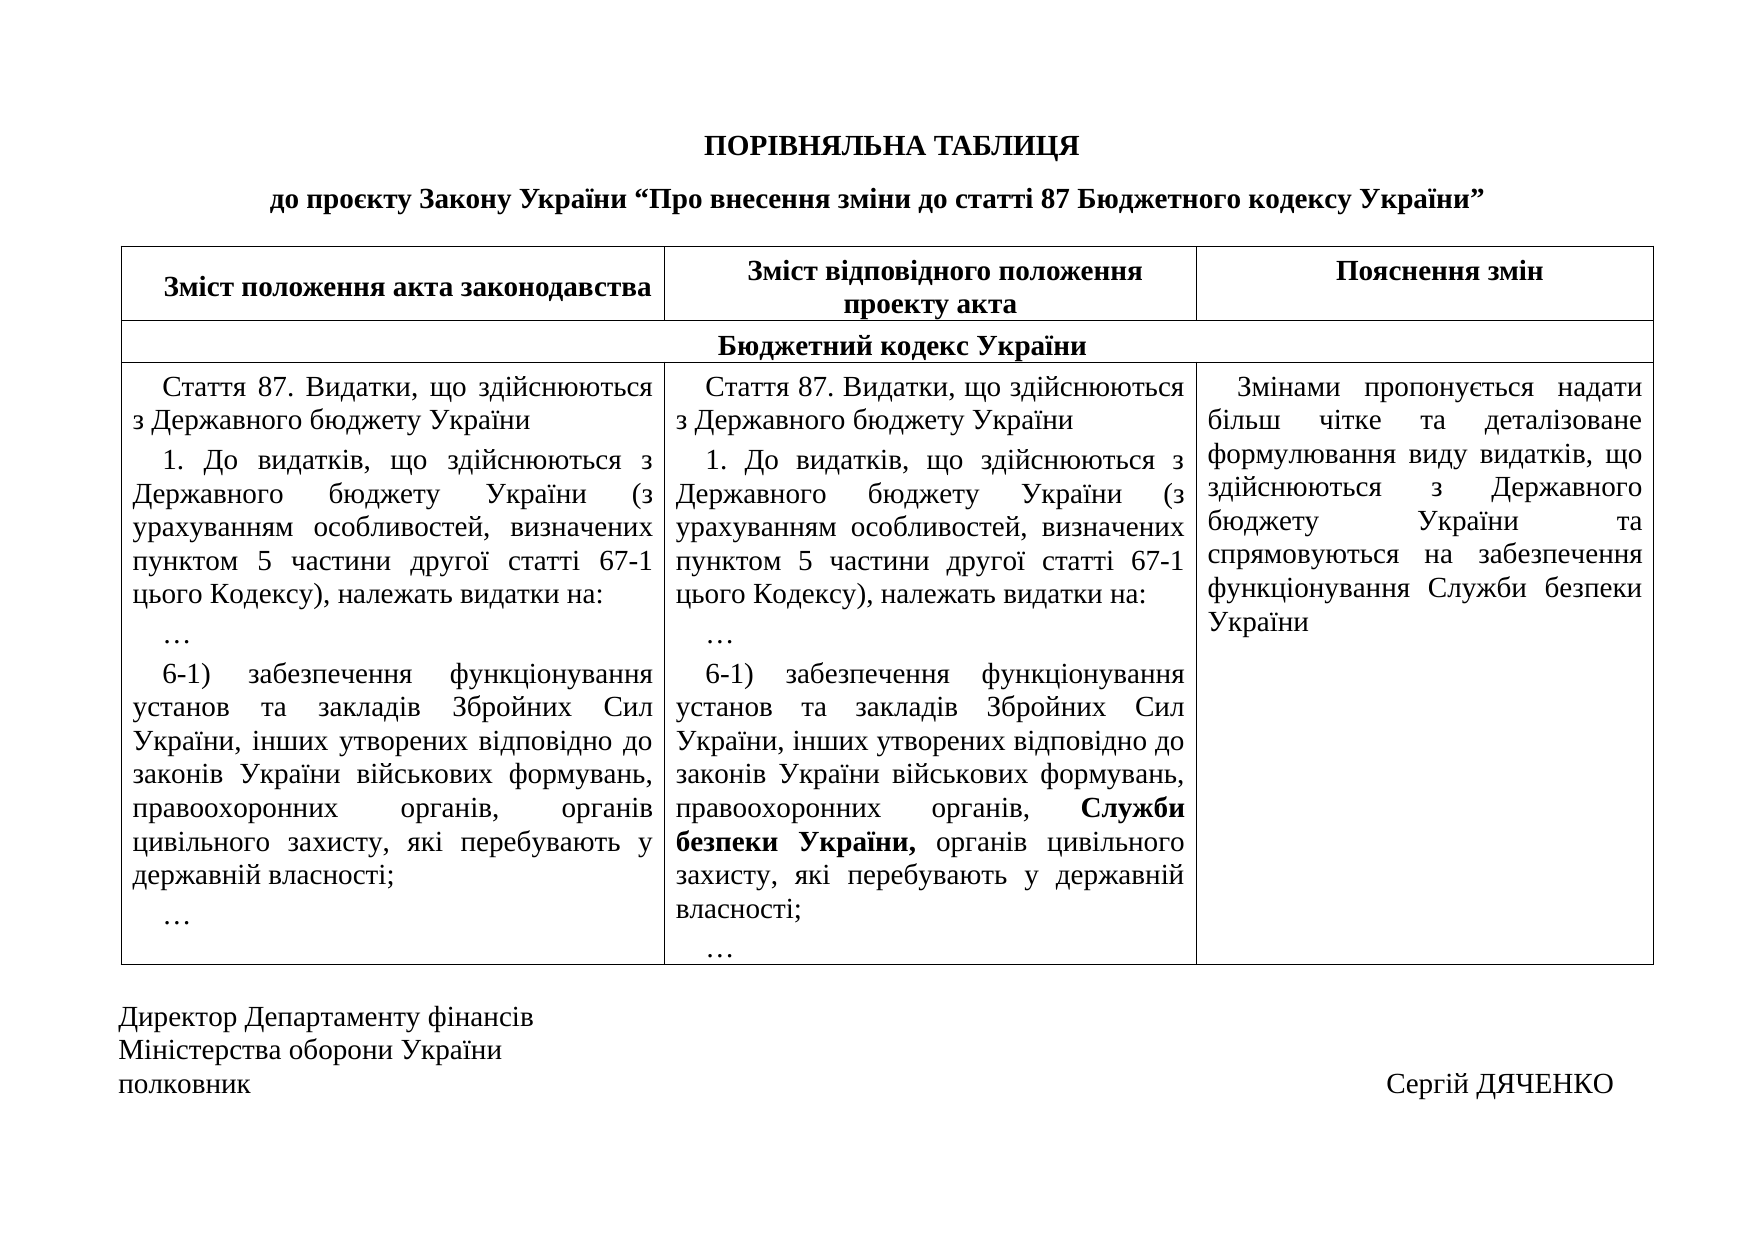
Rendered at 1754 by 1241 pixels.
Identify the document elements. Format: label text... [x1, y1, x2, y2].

table_cell Змінами пропонується надати більш чітке та деталізоване формулювання виду видатків, що здійснюються з Державного бюджету України та спрямовуються на забезпечення функціонування Служби безпеки України [1197, 363, 1653, 964]
text полковник Сергій ДЯЧЕНКО [118, 1066, 1621, 1099]
text Міністерства оборони України [118, 1032, 1621, 1066]
text Директор Департаменту фінансів [118, 999, 1621, 1032]
table_header Пояснення змін [1197, 247, 1653, 320]
text ПОРІВНЯЛЬНА ТАБЛИЦЯ [118, 128, 1636, 162]
table_cell Стаття 87. Видатки, що здійснюються з Державного бюджету України 1. До видатків, що здійснюються з Державного бюджету України (з урахуванням особливостей, визначених пунктом 5 частини другої статті 67-1 цього Кодексу), належать видатки на: … 6-1) забезпечення функціонування установ та закладів Збройних Сил України, інших утворених відповідно до законів України військових формувань, правоохоронних органів, органів цивільного захисту, які перебувають у державній власності; … [122, 363, 664, 964]
table_header Зміст положення акта законодавства [122, 247, 664, 320]
table_header Зміст відповідного положення проекту акта [665, 247, 1196, 320]
table_cell Бюджетний кодекс України [122, 321, 1653, 362]
table_cell Стаття 87. Видатки, що здійснюються з Державного бюджету України 1. До видатків, що здійснюються з Державного бюджету України (з урахуванням особливостей, визначених пунктом 5 частини другої статті 67-1 цього Кодексу), належать видатки на: … 6-1) забезпечення функціонування установ та закладів Збройних Сил України, інших утворених відповідно до законів України військових формувань, правоохоронних органів, Служби безпеки України, органів цивільного захисту, які перебувають у державній власності; … [665, 363, 1196, 964]
text до проєкту Закону України “Про внесення зміни до статті 87 Бюджетного кодексу України” [118, 181, 1636, 214]
